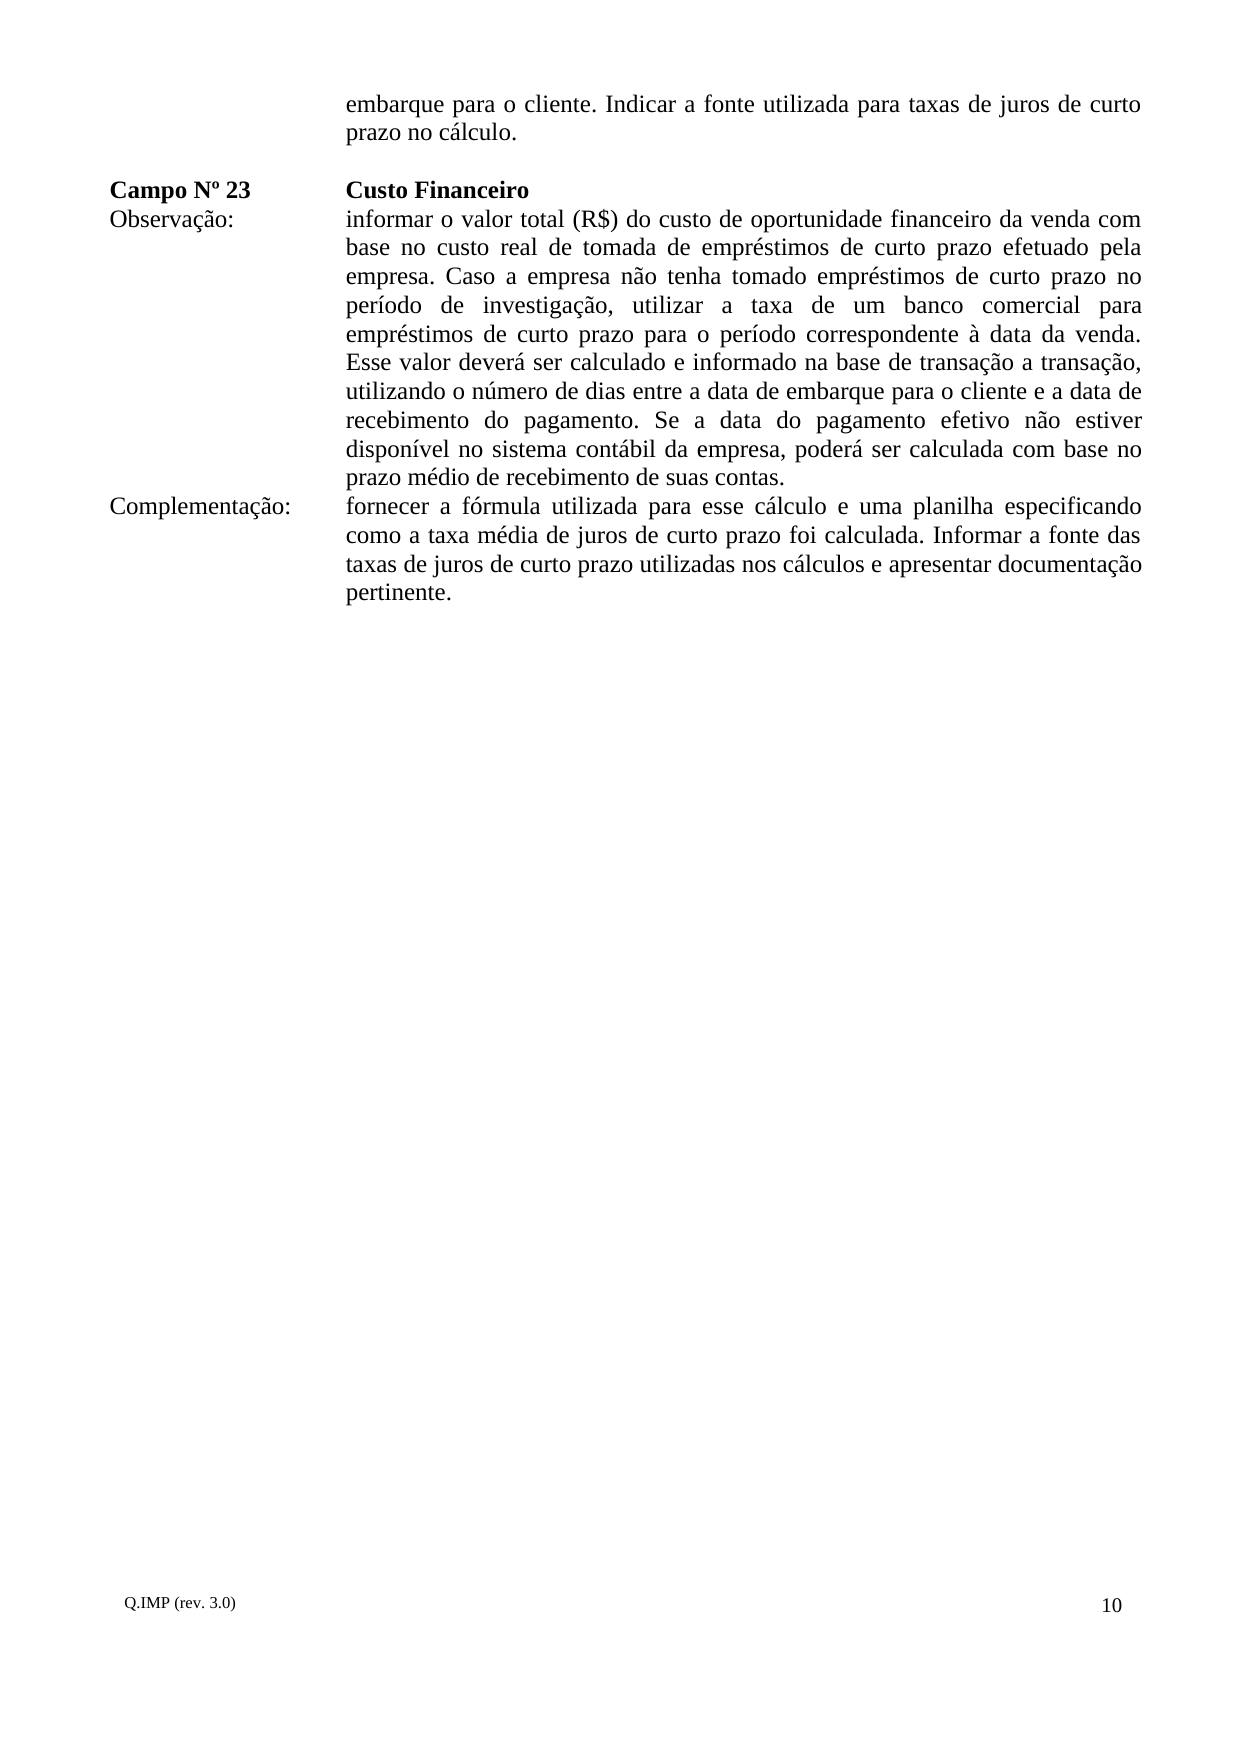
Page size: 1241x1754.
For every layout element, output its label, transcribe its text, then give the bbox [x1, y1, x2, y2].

text Observação: informar o valor total (R$) do custo de oportunidade financeiro da venda com base no custo real de tomada de empréstimos de curto prazo efetuado pela empresa. Caso a empresa não tenha tomado empréstimos de curto prazo no período de investigação, utilizar a taxa de um banco comercial para empréstimos de curto prazo para o período correspondente à data da venda. Esse valor deverá ser calculado e informado na base de transação a transação, utilizando o número de dias entre a data de embarque para o cliente e a data de recebimento do pagamento. Se a data do pagamento efetivo não estiver disponível no sistema contábil da empresa, poderá ser calculada com base no prazo médio de recebimento de suas contas. [109, 204, 1143, 491]
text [109, 89, 1143, 146]
text Campo Nº 23 Custo Financeiro [109, 175, 1143, 204]
text Complementação: fornecer a fórmula utilizada para esse cálculo e uma planilha especificando como a taxa média de juros de curto prazo foi calculada. Informar a fonte das taxas de juros de curto prazo utilizadas nos cálculos e apresentar documentação pertinente. [109, 491, 1143, 606]
